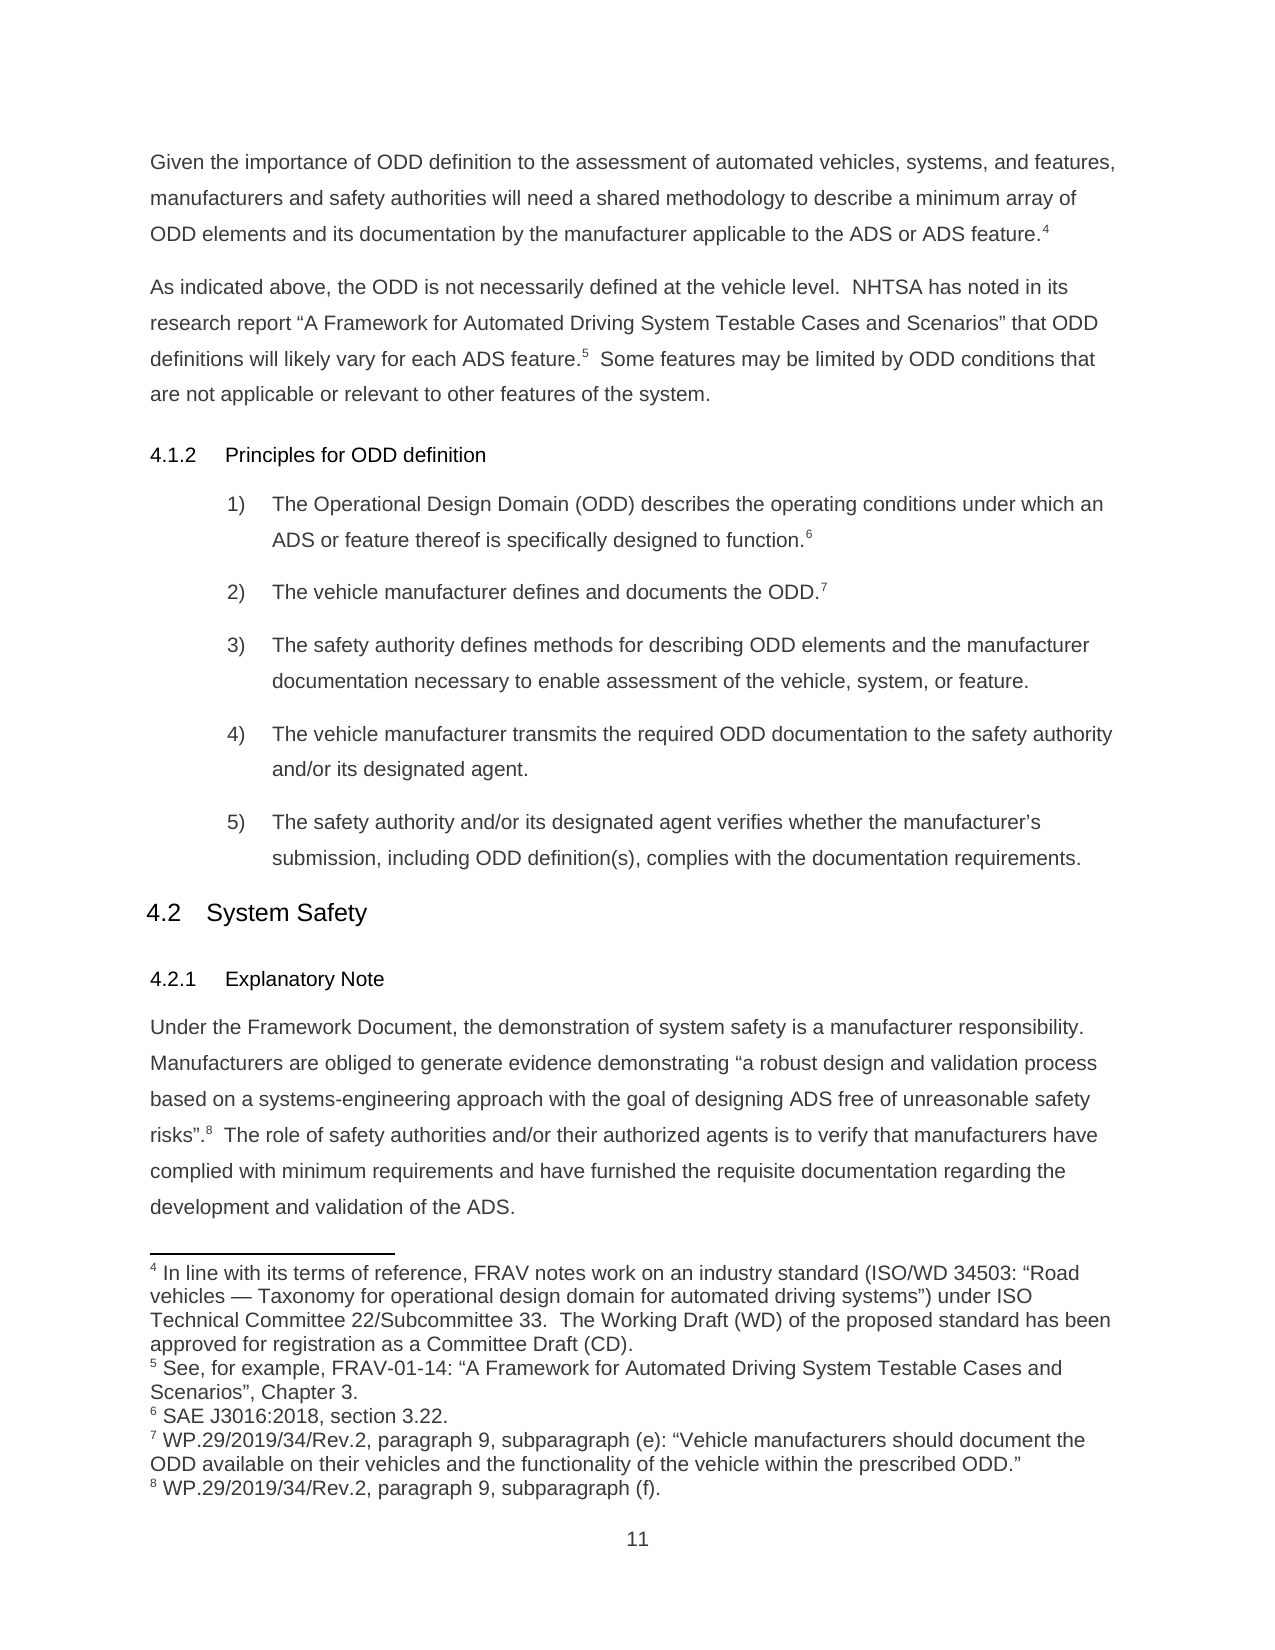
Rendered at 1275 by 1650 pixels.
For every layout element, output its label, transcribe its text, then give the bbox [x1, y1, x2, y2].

list The safety authority and/or its designated agent verifies whether the manufacturer’s submission, including ODD definition(s), complies with the documentation requirements. [227, 810, 1125, 870]
text Given the importance of ODD definition to the assessment of automated vehicles, systems, and features, manufacturers and safety authorities will need a shared methodology to describe a minimum array of ODD elements and its documentation by the manufacturer applicable to the ADS or ADS feature. [150, 150, 1125, 246]
text As indicated above, the ODD is not necessarily defined at the vehicle level. NHTSA has noted in its research report “A Framework for Automated Driving System Testable Cases and Scenarios” that ODD definitions will likely vary for each ADS feature. Some features may be limited by ODD conditions that are not applicable or relevant to other features of the system. [150, 274, 1125, 406]
list The vehicle manufacturer transmits the required ODD documentation to the safety authority and/or its designated agent. [227, 721, 1125, 781]
list The safety authority defines methods for describing ODD elements and the manufacturer documentation necessary to enable assessment of the vehicle, system, or feature. [227, 633, 1125, 693]
list The Operational Design Domain (ODD) describes the operating conditions under which an ADS or feature thereof is specifically designed to function. [227, 492, 1125, 552]
list The vehicle manufacturer defines and documents the ODD. [227, 580, 1125, 604]
subtitle System Safety [146, 898, 1125, 927]
subtitle Principles for ODD definition [150, 443, 1125, 467]
text Under the Framework Document, the demonstration of system safety is a manufacturer responsibility. Manufacturers are obliged to generate evidence demonstrating “a robust design and validation process based on a systems-engineering approach with the goal of designing ADS free of unreasonable safety risks”. The role of safety authorities and/or their authorized agents is to verify that manufacturers have complied with minimum requirements and have furnished the requisite documentation regarding the development and validation of the ADS. [150, 1015, 1125, 1219]
subtitle Explanatory Note [150, 967, 1125, 991]
